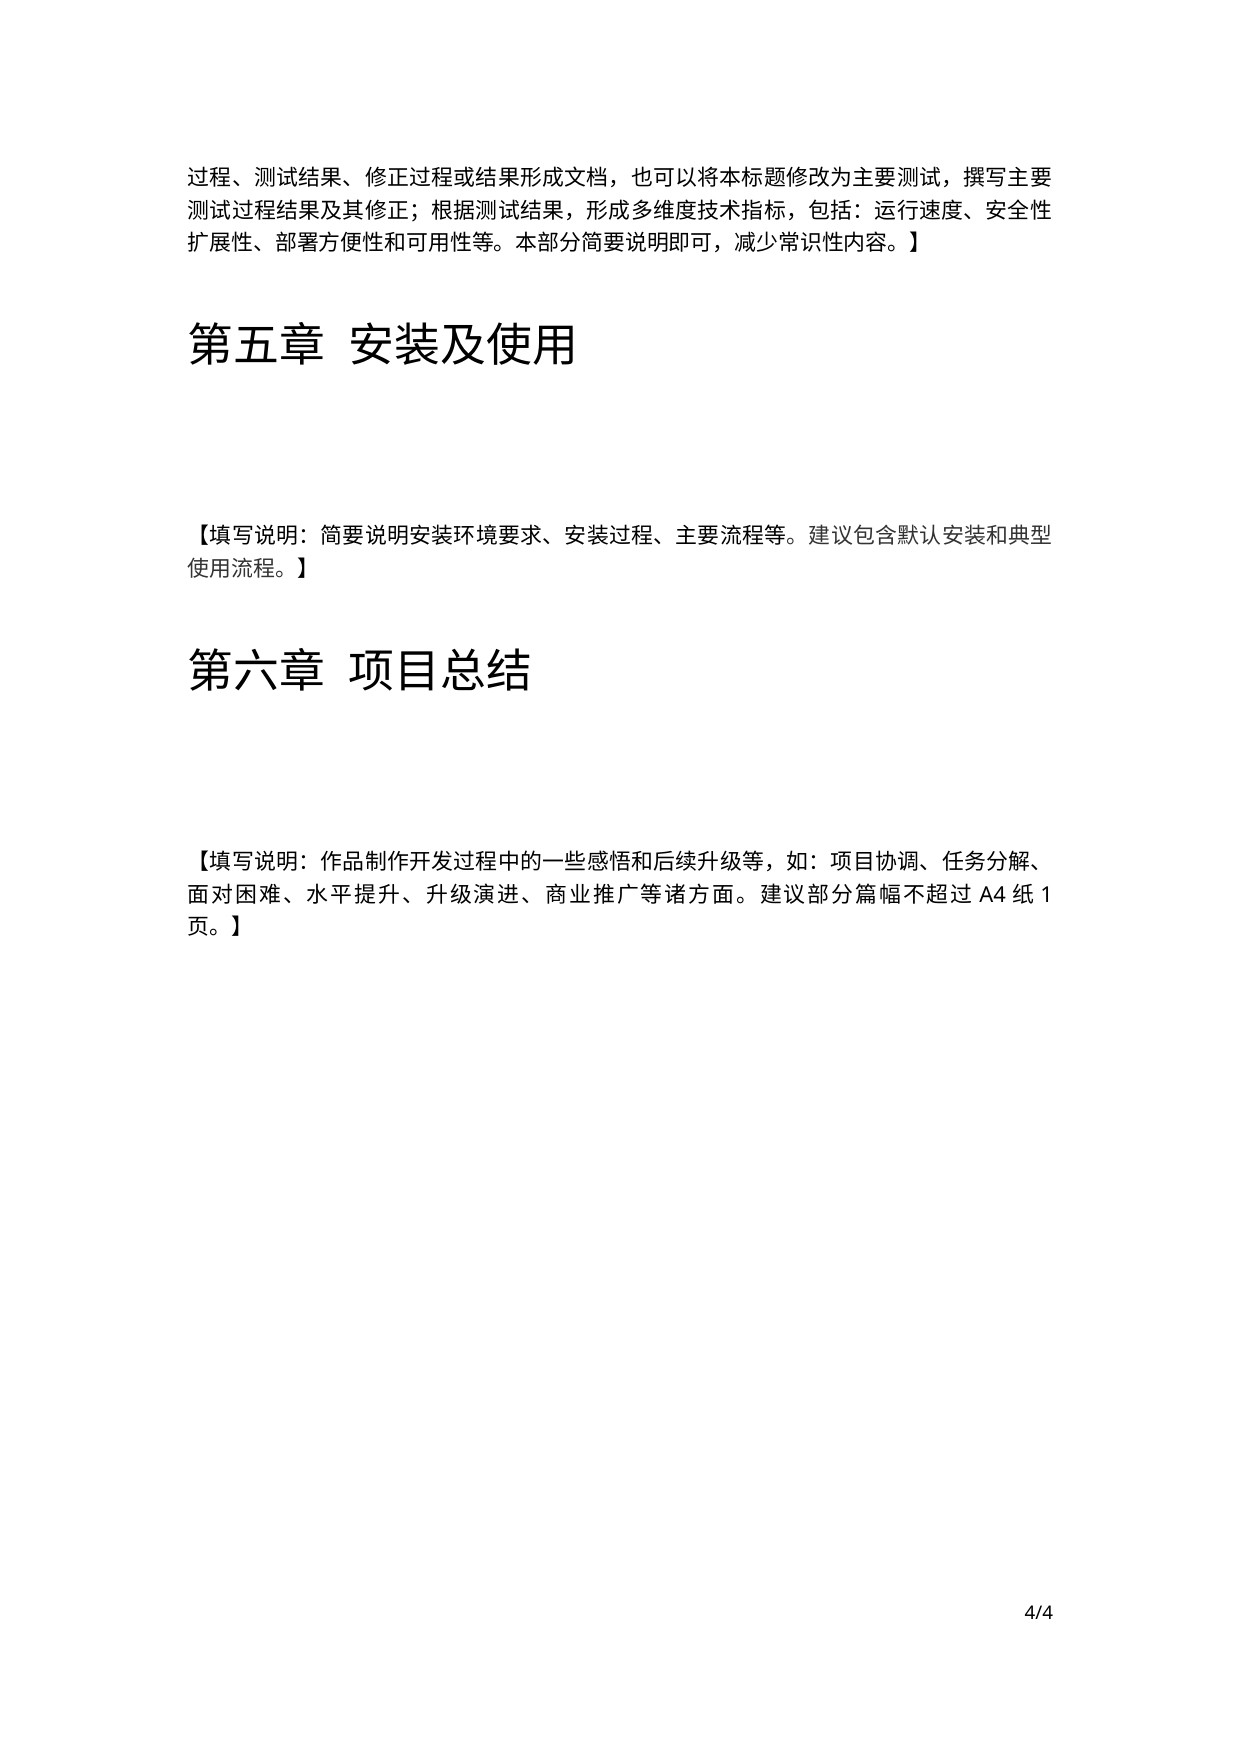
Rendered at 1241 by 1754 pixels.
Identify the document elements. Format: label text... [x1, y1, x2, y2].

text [187, 160, 1053, 257]
text 【填写说明：简要说明安装环境要求、安装过程、主要流程等。建议包含默认安装和典型使用流程。】 [187, 518, 1053, 583]
text 【填写说明：作品制作开发过程中的一些感悟和后续升级等，如：项目协调、任务分解、面对困难、水平提升、升级演进、商业推广等诸方面。建议部分篇幅不超过A4纸1页。】 [187, 844, 1053, 941]
subtitle 项目总结 [187, 618, 1053, 716]
subtitle 安装及使用 [187, 293, 1053, 390]
